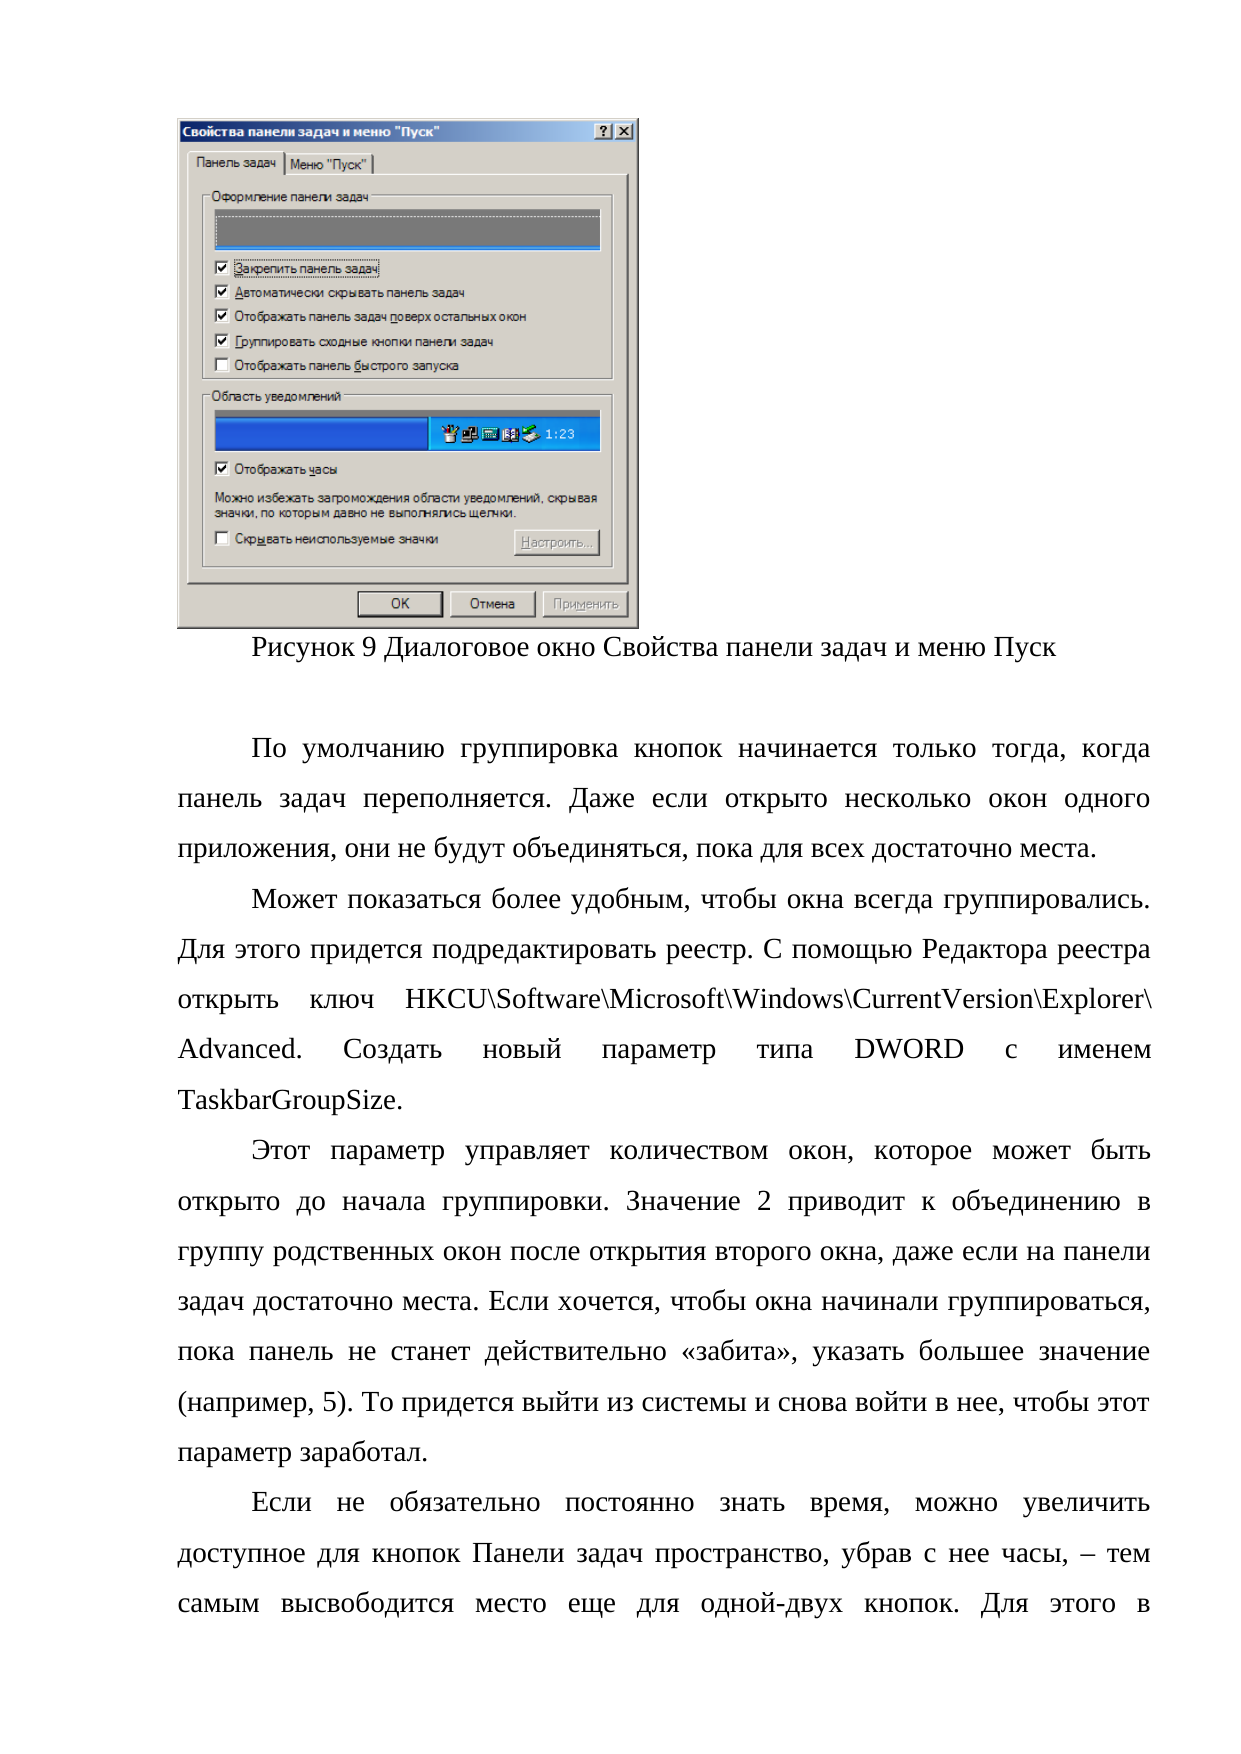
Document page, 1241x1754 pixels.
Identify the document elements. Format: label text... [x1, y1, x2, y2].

text По умолчанию группировка кнопок начинается только тогда, когда панель задач переполняется. Даже если открыто несколько окон одного приложения, они не будут объединяться, пока для всех достаточно места. [177, 730, 1152, 864]
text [177, 1484, 1152, 1619]
text Рисунок 9 Диалоговое окно Свойства панели задач и меню Пуск [177, 629, 1152, 663]
text Может показаться более удобным, чтобы окна всегда группировались. Для этого придется подредактировать реестр. С помощью Редактора реестра открыть ключ HKCU\Software\Microsoft\Windows\CurrentVersion\Explorer\ Advanced. Создать новый параметр типа DWORD с именем TaskbarGroupSize. [177, 881, 1152, 1116]
picture [177, 118, 639, 629]
text Этот параметр управляет количеством окон, которое может быть открыто до начала группировки. Значение 2 приводит к объединению в группу родственных окон после открытия второго окна, даже если на панели задач достаточно места. Если хочется, чтобы окна начинали группироваться, пока панель не станет действительно «забита», указать большее значение (например, 5). То придется выйти из системы и снова войти в нее, чтобы этот параметр заработал. [177, 1132, 1152, 1468]
